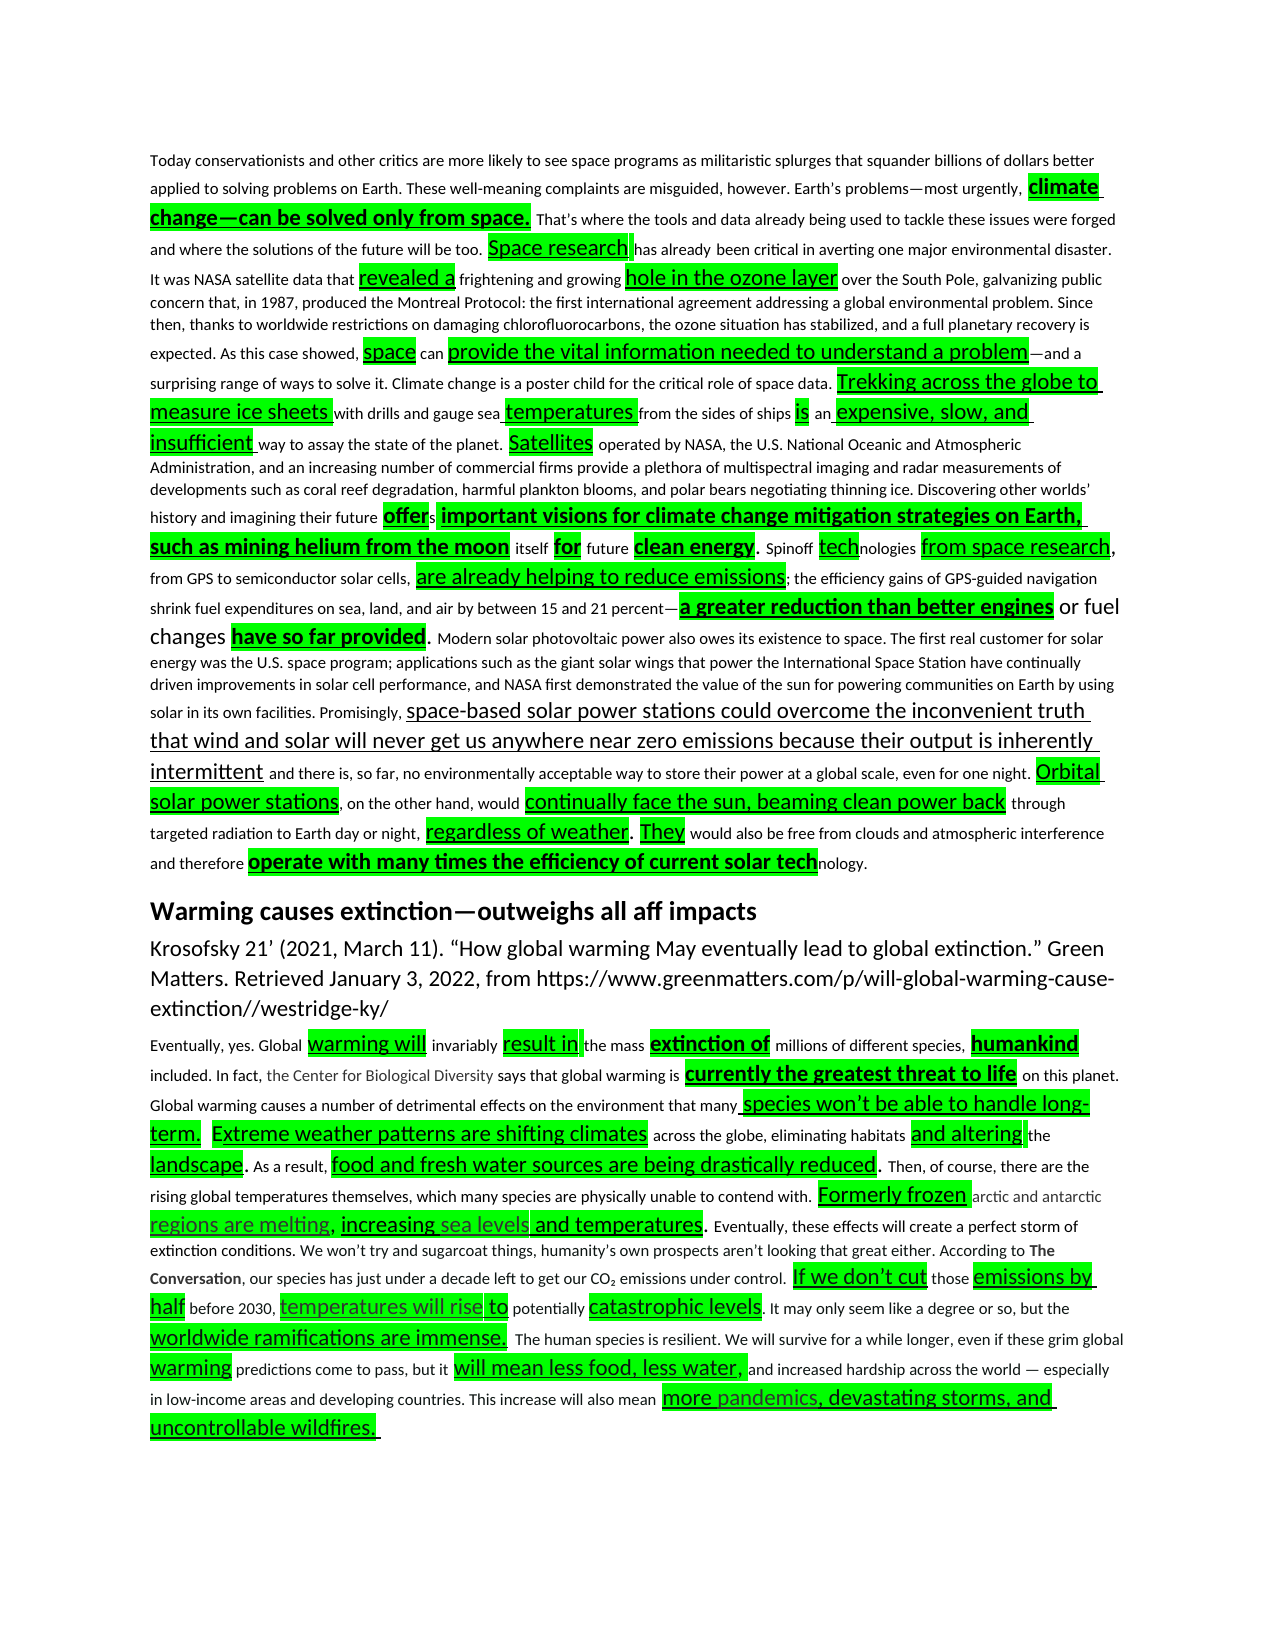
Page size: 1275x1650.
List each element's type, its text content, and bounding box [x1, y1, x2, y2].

subtitle Krosofsky 21’ (2021, March 11). “How global warming May eventually lead to global extinction.” Green Matters. Retrieved January 3, 2022, from https://www.greenmatters.com/p/will-global-warming-cause-extinction//westridge-ky/ [150, 934, 1125, 1023]
text Today conservationists and other critics are more likely to see space programs as militaristic splurges that squander billions of dollars better applied to solving problems on Earth. These well-meaning complaints are misguided, however. Earth’s problems—most urgently, climate change—can be solved only from space. That’s where the tools and data already being used to tackle these issues were forged and where the solutions of the future will be too. Space research has already been critical in averting one major environmental disaster. It was NASA satellite data that revealed a frightening and growing hole in the ozone layer over the South Pole, galvanizing public concern that, in 1987, produced the Montreal Protocol: the first international agreement addressing a global environmental problem. Since then, thanks to worldwide restrictions on damaging chlorofluorocarbons, the ozone situation has stabilized, and a full planetary recovery is expected. As this case showed, space can provide the vital information needed to understand a problem—and a surprising range of ways to solve it. Climate change is a poster child for the critical role of space data. Trekking across the globe to measure ice sheets with drills and gauge sea temperatures from the sides of ships is an expensive, slow, and insufficient way to assay the state of the planet. Satellites operated by NASA, the U.S. National Oceanic and Atmospheric Administration, and an increasing number of commercial firms provide a plethora of multispectral imaging and radar measurements of developments such as coral reef degradation, harmful plankton blooms, and polar bears negotiating thinning ice. Discovering other worlds’ history and imagining their future offers important visions for climate change mitigation strategies on Earth, such as mining helium from the moon itself for future clean energy. Spinoff technologies from space research, from GPS to semiconductor solar cells, are already helping to reduce emissions; the efficiency gains of GPS-guided navigation shrink fuel expenditures on sea, land, and air by between 15 and 21 percent—a greater reduction than better engines or fuel changes have so far provided. Modern solar photovoltaic power also owes its existence to space. The first real customer for solar energy was the U.S. space program; applications such as the giant solar wings that power the International Space Station have continually driven improvements in solar cell performance, and NASA first demonstrated the value of the sun for powering communities on Earth by using solar in its own facilities. Promisingly, space-based solar power stations could overcome the inconvenient truth that wind and solar will never get us anywhere near zero emissions because their output is inherently intermittent and there is, so far, no environmentally acceptable way to store their power at a global scale, even for one night. Orbital solar power stations, on the other hand, would continually face the sun, beaming clean power back through targeted radiation to Earth day or night, regardless of weather. They would also be free from clouds and atmospheric interference and therefore operate with many times the efficiency of current solar technology. [150, 150, 1125, 876]
subtitle Eventually, yes. Global warming will invariably result in the mass extinction of millions of different species, humankind included. In fact, the Center for Biological Diversity says that global warming is currently the greatest threat to life on this planet. Global warming causes a number of detrimental effects on the environment that many species won’t be able to handle long-term. Extreme weather patterns are shifting climates across the globe, eliminating habitats and altering the landscape. As a result, food and fresh water sources are being drastically reduced. Then, of course, there are the rising global temperatures themselves, which many species are physically unable to contend with. Formerly frozen arctic and antarctic regions are melting, increasing sea levels and temperatures. Eventually, these effects will create a perfect storm of extinction conditions. We won’t try and sugarcoat things, humanity’s own prospects aren’t looking that great either. According to The Conversation, our species has just under a decade left to get our CO₂ emissions under control. If we don’t cut those emissions by half before 2030, temperatures will rise to potentially catastrophic levels. It may only seem like a degree or so, but the worldwide ramifications are immense. The human species is resilient. We will survive for a while longer, even if these grim global warming predictions come to pass, but it will mean less food, less water, and increased hardship across the world — especially in low-income areas and developing countries. This increase will also mean more pandemics, devastating storms, and uncontrollable wildfires. [150, 1029, 1125, 1441]
subtitle Warming causes extinction—outweighs all aff impacts [150, 894, 1125, 927]
